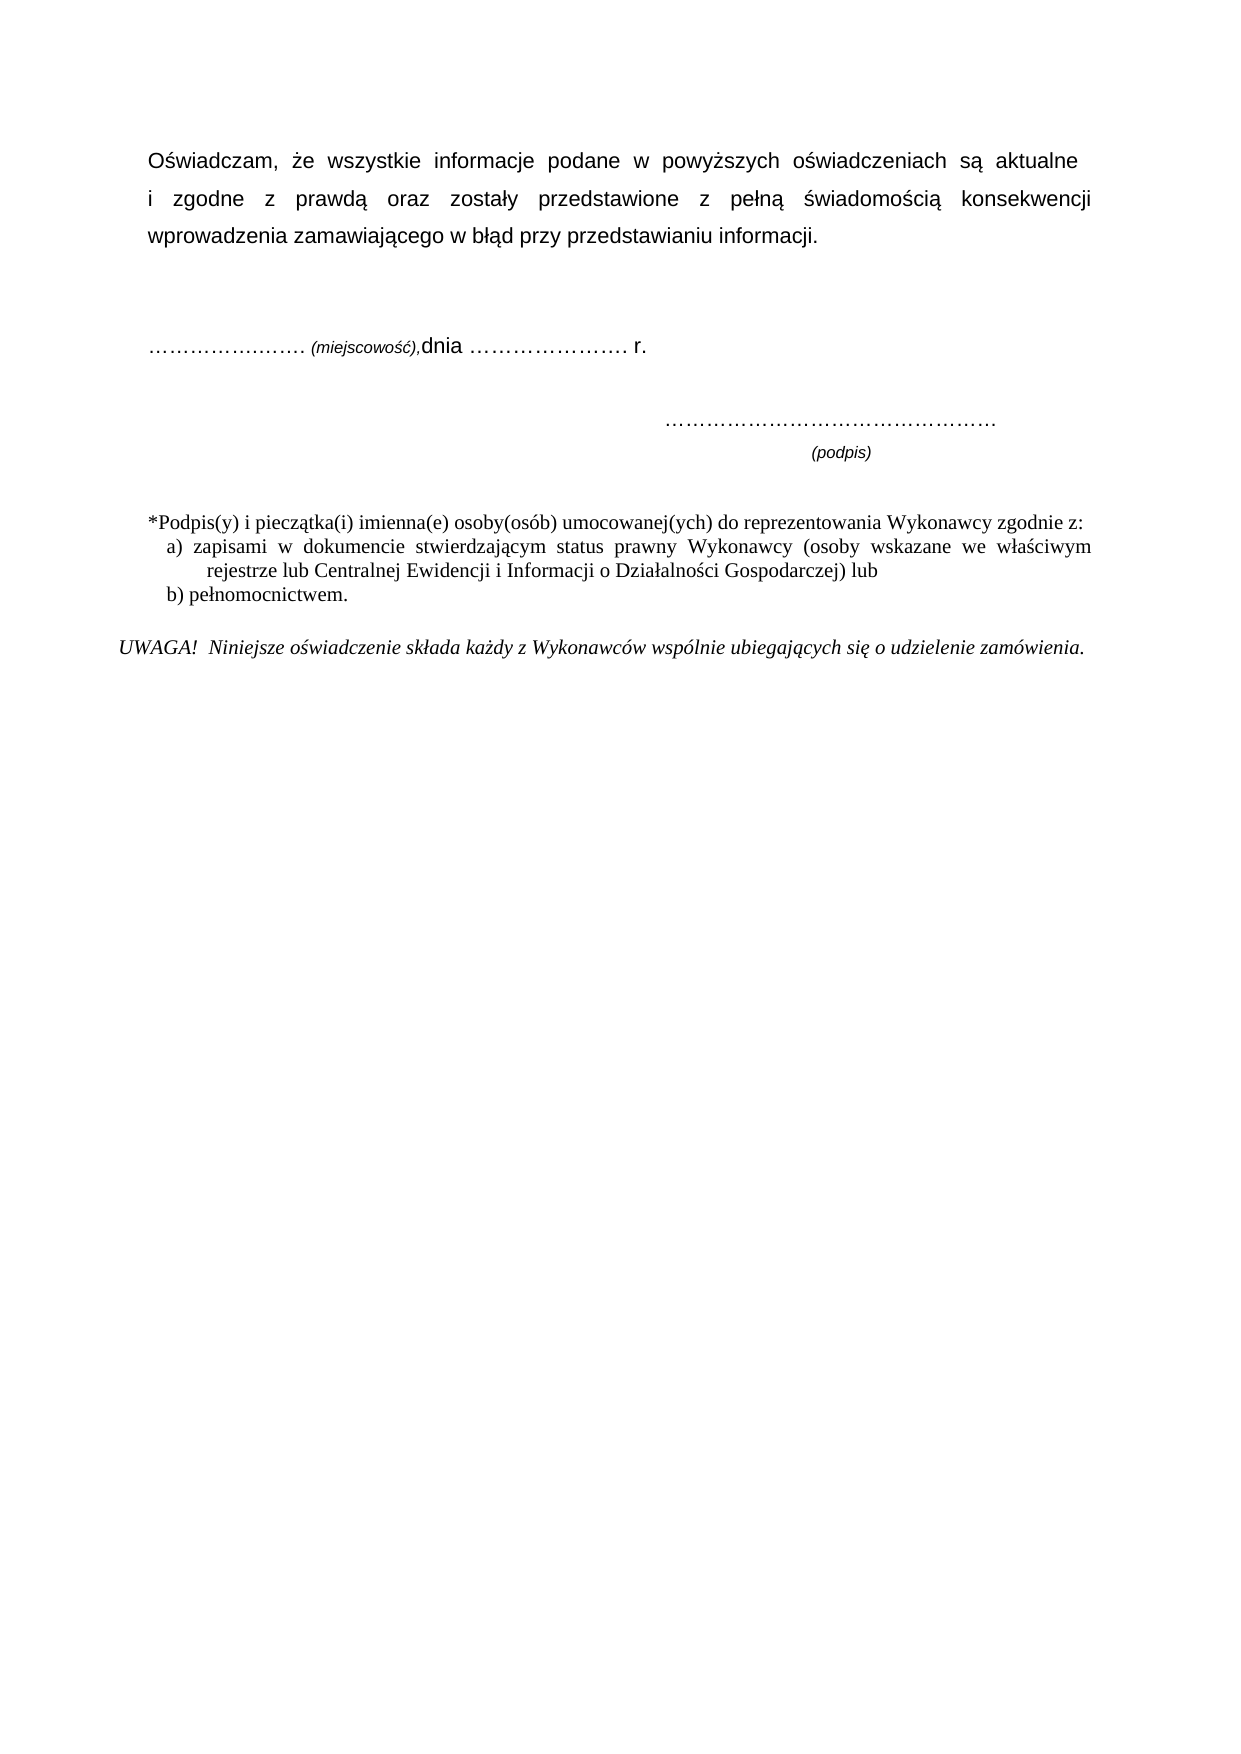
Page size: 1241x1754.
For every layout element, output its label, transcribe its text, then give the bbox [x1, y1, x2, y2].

text *Podpis(y) i pieczątka(i) imienna(e) osoby(osób) umocowanej(ych) do reprezentowania Wykonawcy zgodnie z: [148, 510, 1093, 534]
text a) zapisami w dokumencie stwierdzającym status prawny Wykonawcy (osoby wskazane we właściwym rejestrze lub Centralnej Ewidencji i Informacji o Działalności Gospodarczej) lub [166, 534, 1093, 582]
text UWAGA! Niniejsze oświadczenie składa każdy z Wykonawców wspólnie ubiegających się o udzielenie zamówienia. [118, 635, 1093, 659]
text ………………………………………… [148, 407, 1093, 431]
text …………….……. (miejscowość),dnia …………………. r. [148, 333, 1093, 358]
text (podpis) [738, 443, 1093, 462]
text b) pełnomocnictwem. [166, 582, 1093, 606]
text Oświadczam, że wszystkie informacje podane w powyższych oświadczeniach są aktualne i zgodne z prawdą oraz zostały przedstawione z pełną świadomością konsekwencji wprowadzenia zamawiającego w błąd przy przedstawianiu informacji. [148, 148, 1093, 248]
